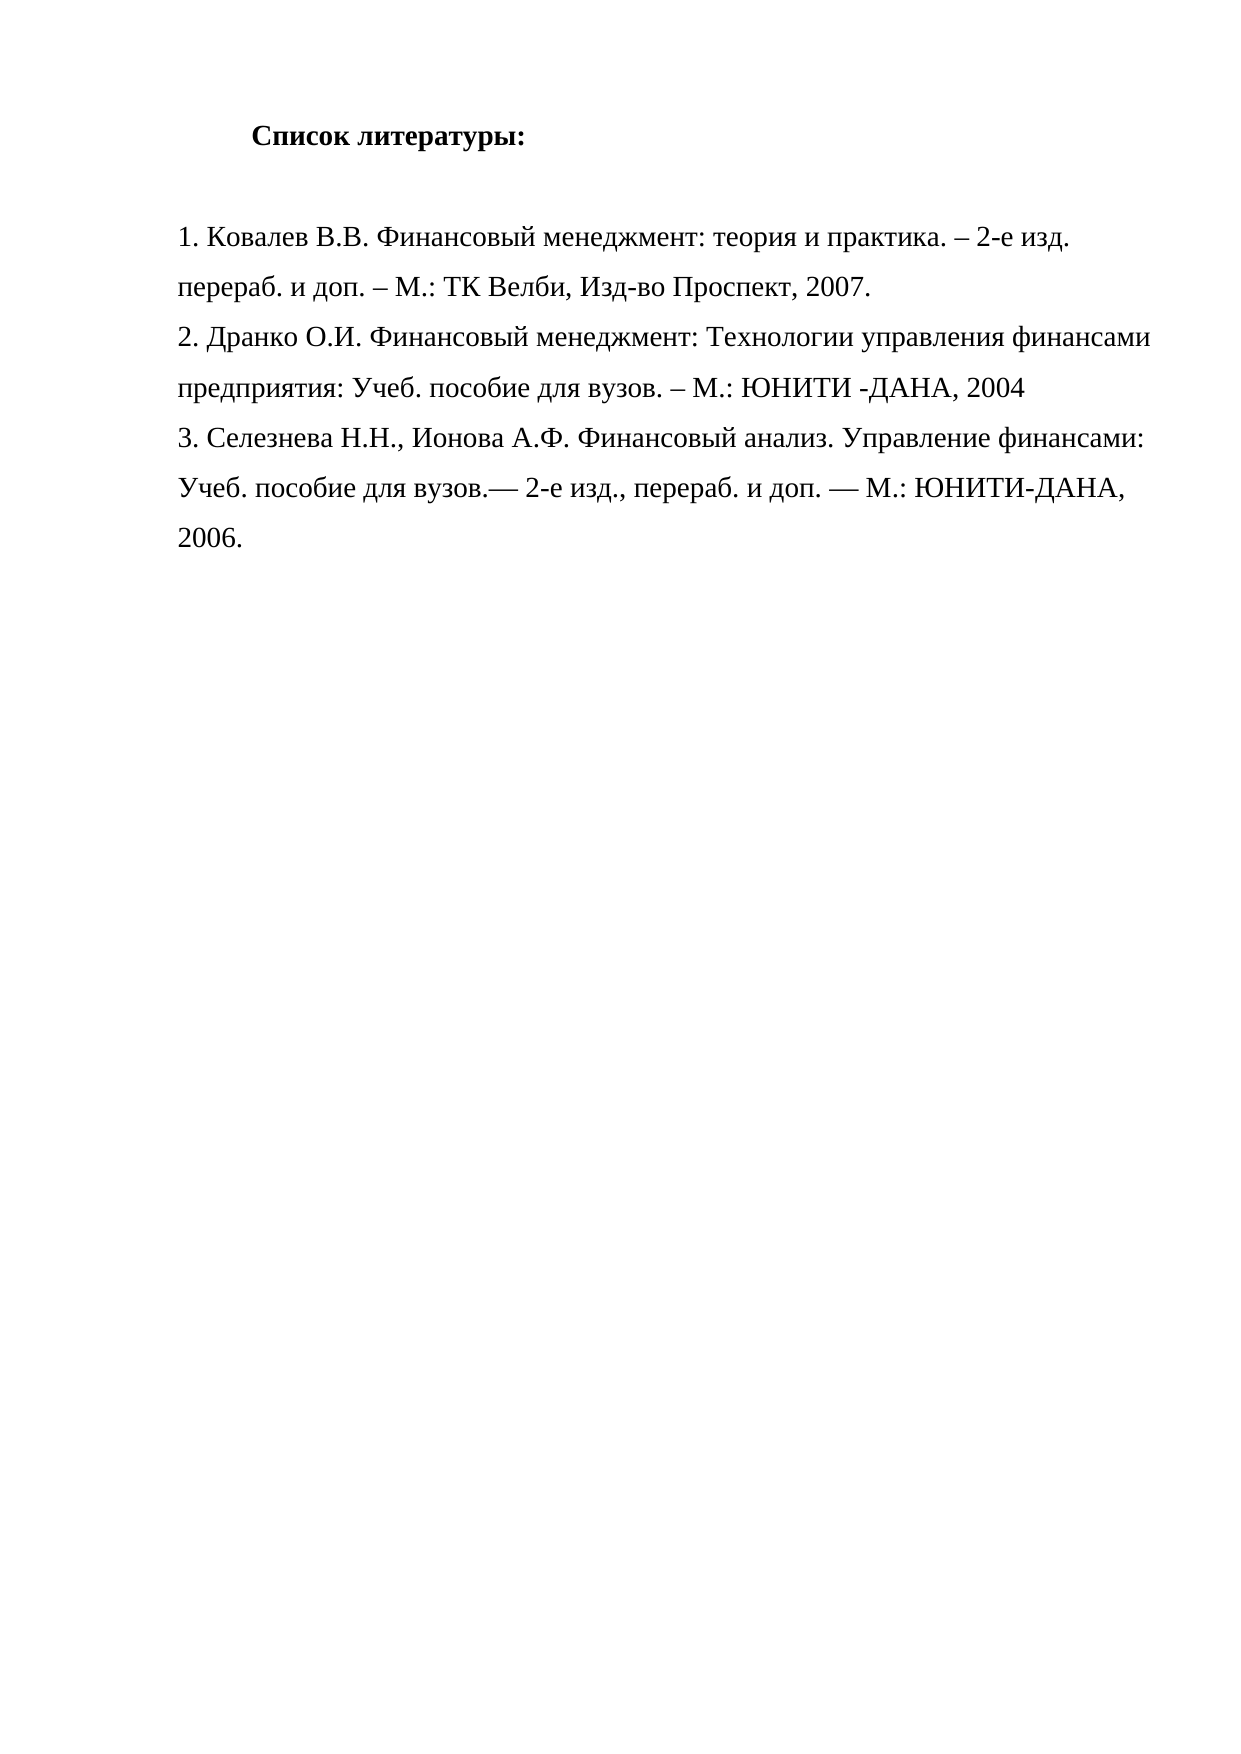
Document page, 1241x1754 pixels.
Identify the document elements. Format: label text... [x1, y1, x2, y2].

text 2. Дранко О.И. Финансовый менеджмент: Технологии управления финансами предприятия: Учеб. пособие для вузов. – М.: ЮНИТИ -ДАНА, 2004 [177, 319, 1152, 403]
text 3. Селезнева Н.Н., Ионова А.Ф. Финансовый анализ. Управление финансами: Учеб. пособие для вузов.— 2-е изд., перераб. и доп. — М.: ЮНИТИ-ДАНА, 2006. [177, 420, 1152, 554]
text 1. Ковалев В.В. Финансовый менеджмент: теория и практика. – 2-е изд. перераб. и доп. – М.: ТК Велби, Изд-во Проспект, 2007. [177, 219, 1152, 303]
text Список литературы: [177, 118, 1152, 152]
